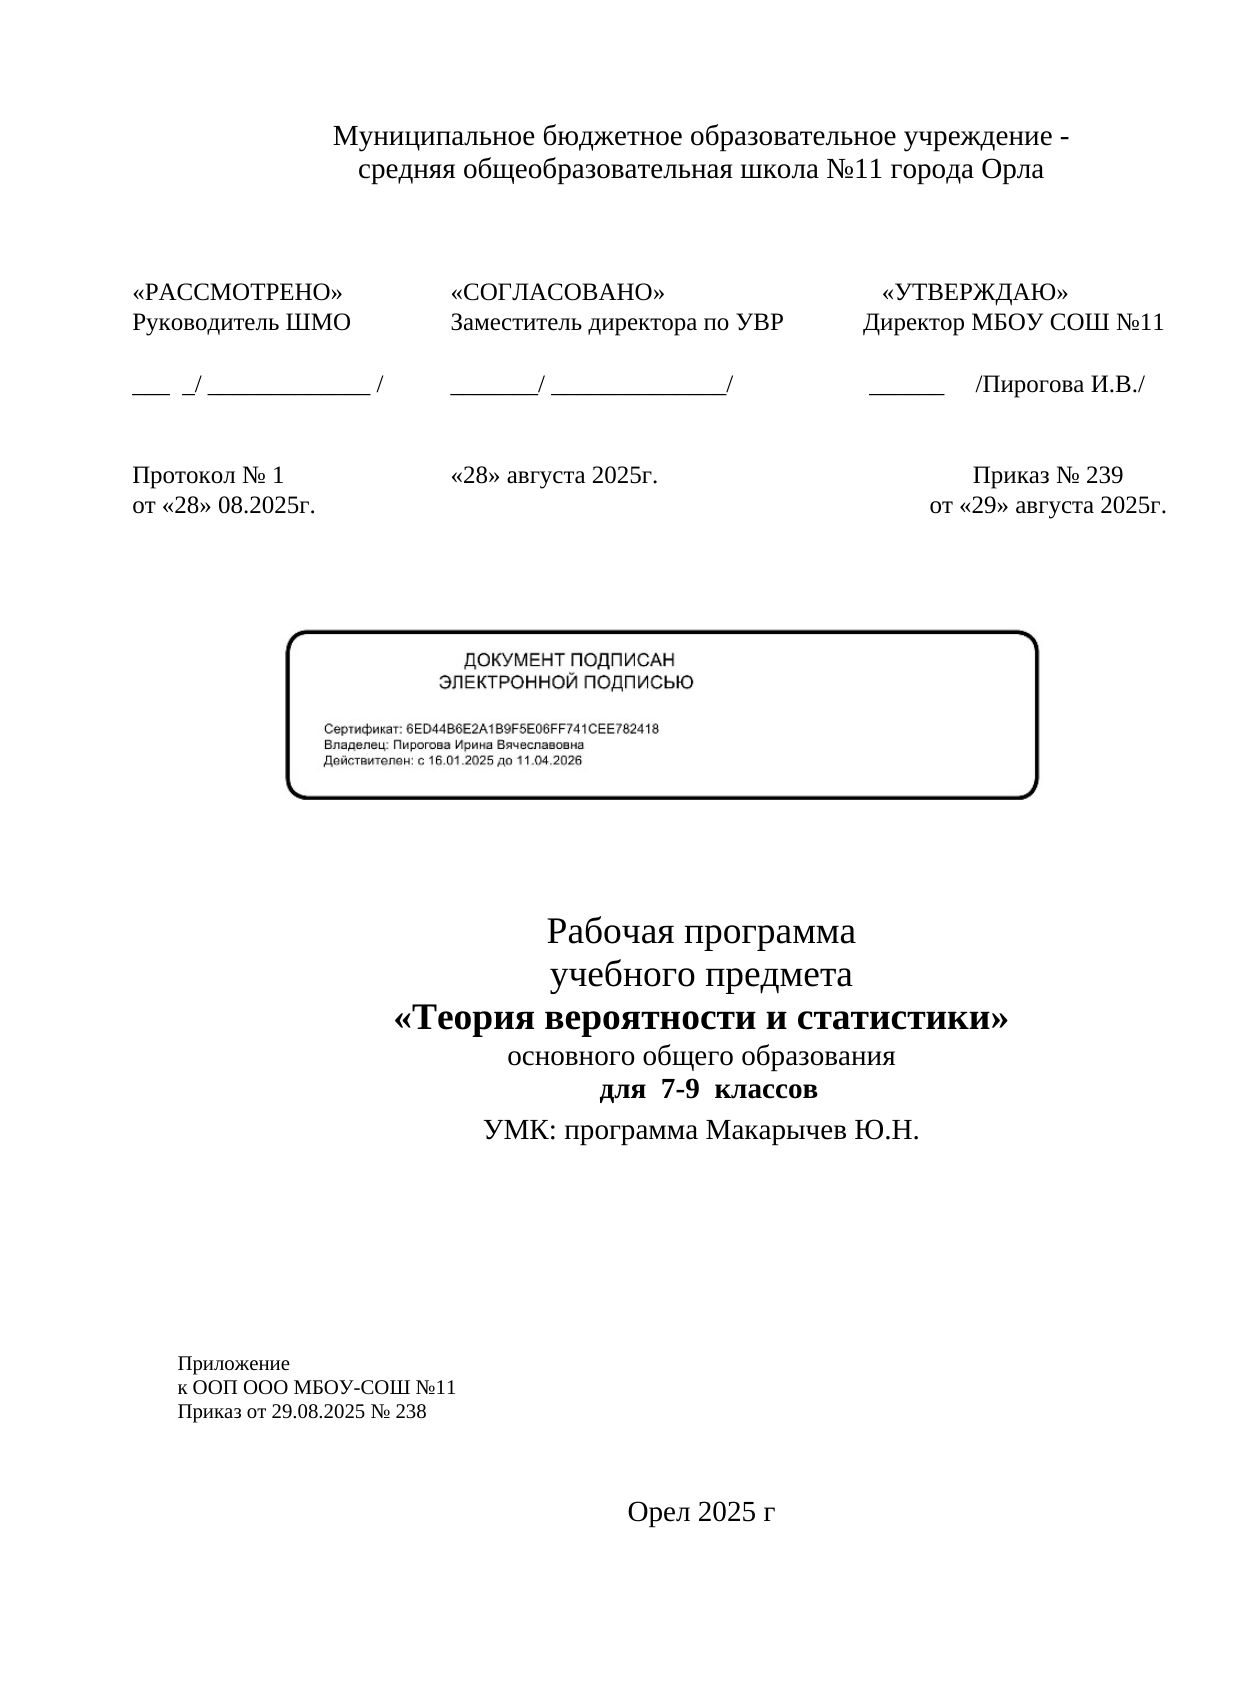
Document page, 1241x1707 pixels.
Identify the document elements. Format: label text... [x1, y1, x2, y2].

text Приложение [177, 1351, 1152, 1375]
text УМК: программа Макарычев Ю.Н. [177, 1112, 1152, 1146]
text к ООП ООО МБОУ-СОШ №11 [177, 1375, 1152, 1399]
text учебного предмета [177, 952, 1152, 995]
table_header «СОГЛАСОВАНО» Заместитель директора по УВР _______/ ______________/ «28» августа 2025г. [439, 245, 814, 552]
text основного общего образования [177, 1038, 1152, 1071]
table_header «УТВЕРЖДАЮ» Директор МБОУ СОШ №11 ______ /Пирогова И.В./ Приказ № 239 от «29» августа 2025г. [814, 245, 1208, 552]
text «Теория вероятности и статистики» [177, 995, 1152, 1038]
text средняя общеобразовательная школа №11 города Орла [177, 152, 1152, 185]
text Рабочая программа [177, 908, 1152, 952]
text для 7-9 классов [177, 1072, 1152, 1105]
text Орел 2025 г [177, 1494, 1152, 1528]
picture [281, 612, 1044, 801]
text Приказ от 29.08.2025 № 238 [177, 1399, 1152, 1423]
table_header «РАССМОТРЕНО» Руководитель ШМО ___ _/ _____________ / Протокол № 1 от «28» 08.2025г. [121, 245, 439, 552]
text Муниципальное бюджетное образовательное учреждение - [177, 118, 1152, 152]
